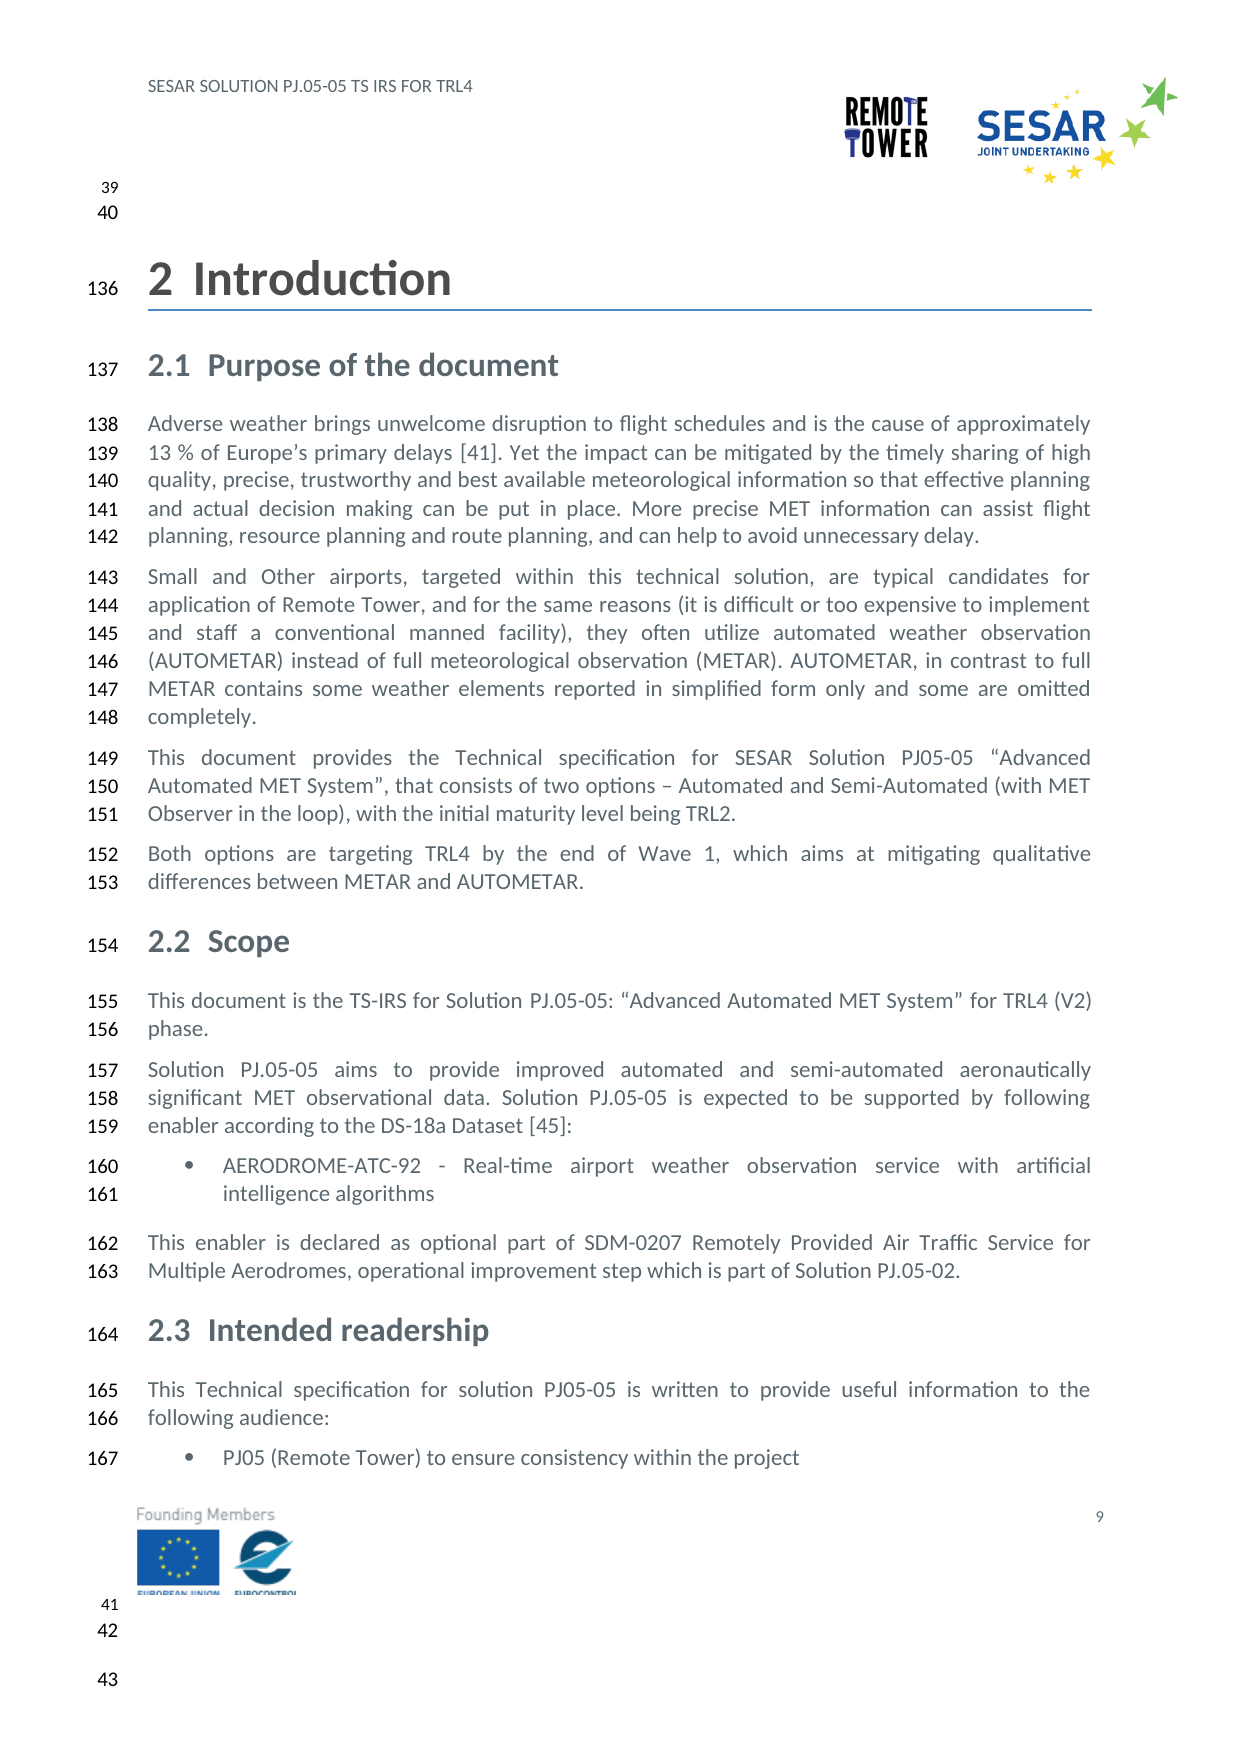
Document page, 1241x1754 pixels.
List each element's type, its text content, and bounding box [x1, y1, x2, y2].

subtitle Intended readership [148, 1309, 1092, 1350]
picture [843, 95, 929, 158]
text This Technical specification for solution PJ05-05 is written to provide useful information to the following audience: [148, 1375, 1092, 1431]
text Solution PJ.05-05 aims to provide improved automated and semi-automated aeronautically significant MET observational data. Solution PJ.05-05 is expected to be supported by following enabler according to the DS-18a Dataset [45]: [148, 1055, 1092, 1139]
list PJ05 (Remote Tower) to ensure consistency within the project [185, 1443, 1092, 1471]
text This enabler is declared as optional part of SDM-0207 Remotely Provided Air Traffic Service for Multiple Aerodromes, operational improvement step which is part of Solution PJ.05-02. [148, 1228, 1092, 1284]
subtitle Scope [148, 920, 1092, 961]
text Both options are targeting TRL4 by the end of Wave 1, which aims at mitigating qualitative differences between METAR and AUTOMETAR. [148, 839, 1092, 895]
text This document provides the Technical specification for SESAR Solution PJ05-05 “Advanced Automated MET System”, that consists of two options – Automated and Semi-Automated (with MET Observer in the loop), with the initial maturity level being TRL2. [148, 743, 1092, 827]
subtitle Introduction [148, 246, 1092, 309]
text Small and Other airports, targeted within this technical solution, are typical candidates for application of Remote Tower, and for the same reasons (it is difficult or too expensive to implement and staff a conventional manned facility), they often utilize automated weather observation (AUTOMETAR) instead of full meteorological observation (METAR). AUTOMETAR, in contrast to full METAR contains some weather elements reported in simplified form only and some are omitted completely. [148, 562, 1092, 730]
subtitle Purpose of the document [148, 344, 1092, 384]
list AERODROME-ATC-92 - Real-time airport weather observation service with artificial intelligence algorithms [185, 1151, 1092, 1207]
text This document is the TS-IRS for Solution PJ.05-05: “Advanced Automated MET System” for TRL4 (V2) phase. [148, 986, 1092, 1042]
text Adverse weather brings unwelcome disruption to flight schedules and is the cause of approximately 13 % of Europe’s primary delays [41]. Yet the impact can be mitigated by the timely sharing of high quality, precise, trustworthy and best available meteorological information so that effective planning and actual decision making can be put in place. More precise MET information can assist flight planning, resource planning and route planning, and can help to avoid unnecessary delay. [148, 409, 1092, 550]
